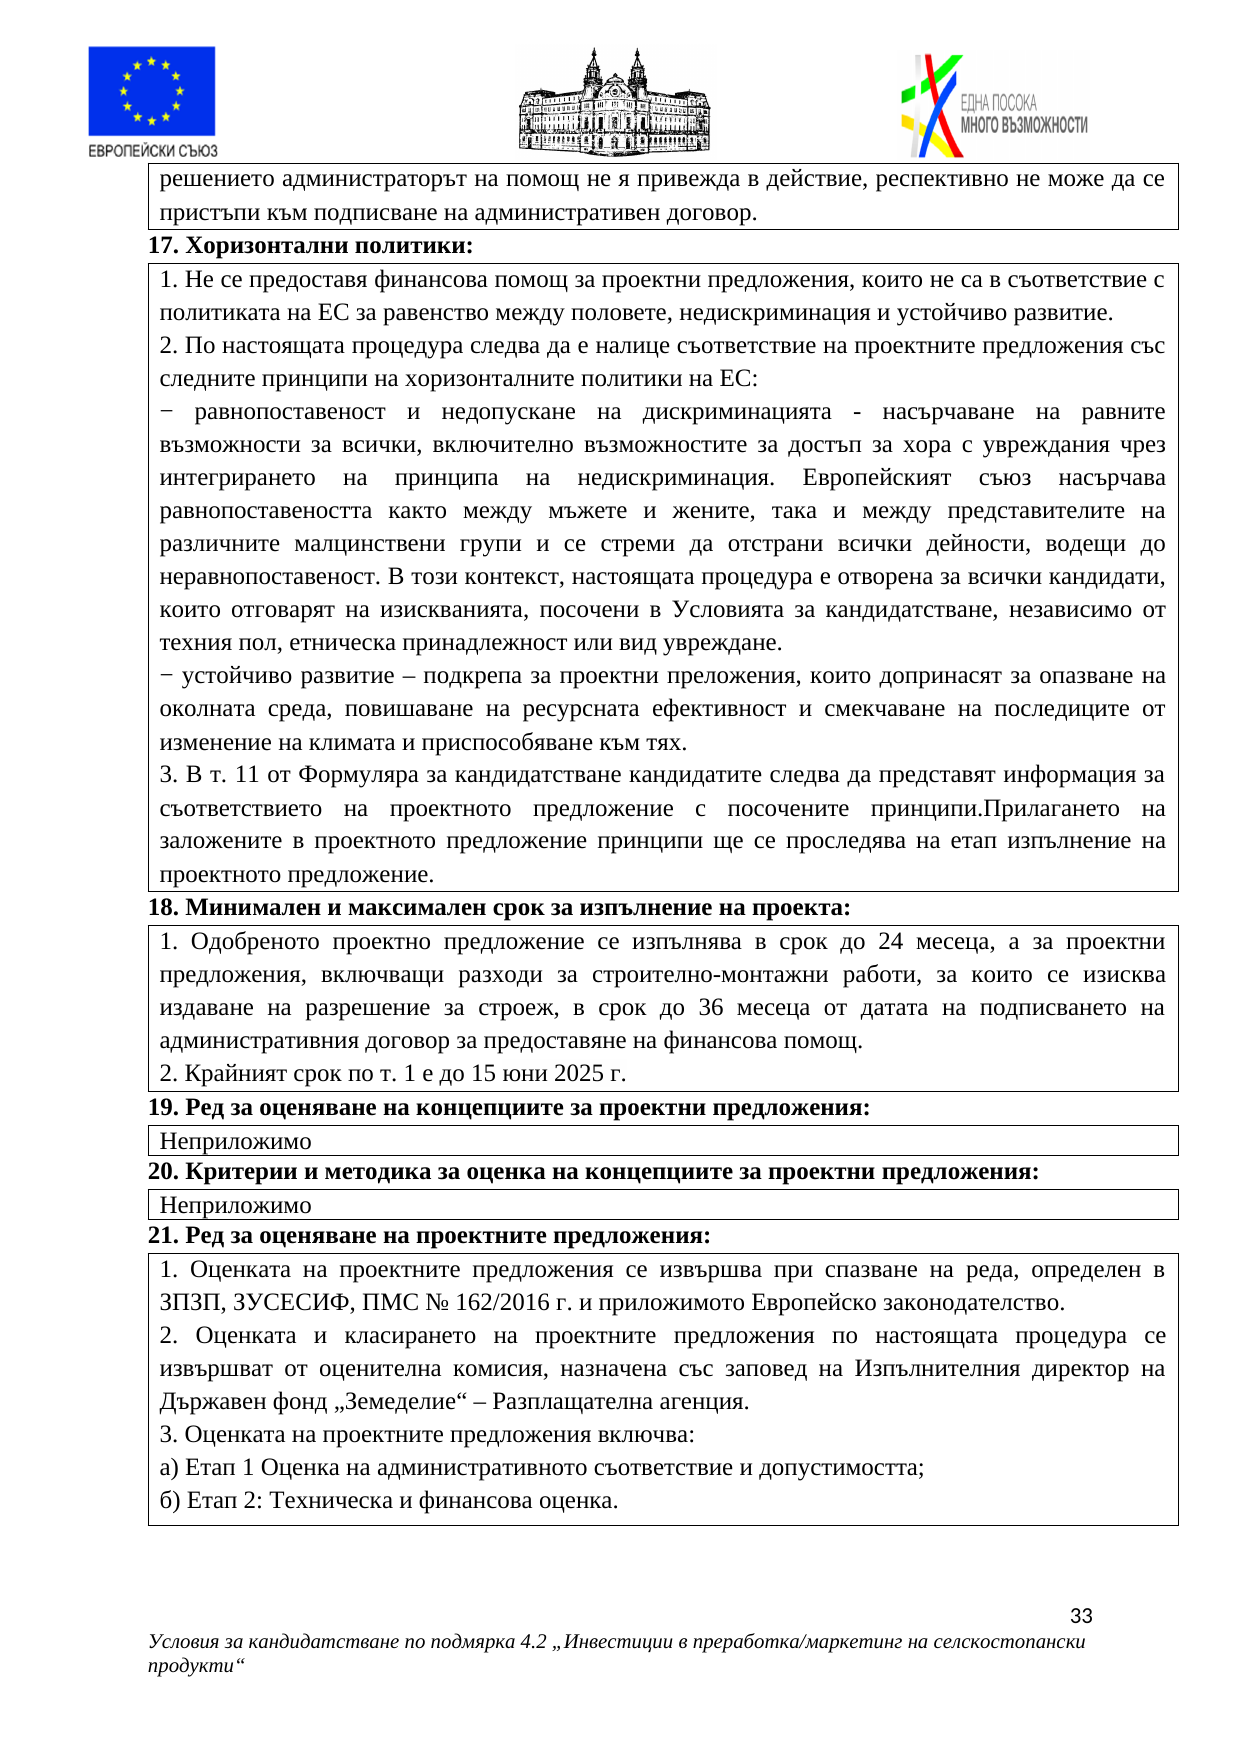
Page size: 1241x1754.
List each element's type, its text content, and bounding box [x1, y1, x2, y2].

table_header 1. Не се предоставя финансова помощ за проектни предложения, които не са в съответствие с политиката на ЕС за равенство между половете, недискриминация и устойчиво развитие. 2. По настоящата процедура следва да е налице съответствие на проектните предложения със следните принципи на хоризонталните политики на ЕС: − равнопоставеност и недопускане на дискриминацията - насърчаване на равните възможности за всички, включително възможностите за достъп за хора с увреждания чрез интегрирането на принципа на недискриминация. Европейският съюз насърчава равнопоставеността както между мъжете и жените, така и между представителите на различните малцинствени групи и се стреми да отстрани всички дейности, водещи до неравнопоставеност. В този контекст, настоящата процедура е отворена за всички кандидати, които отговарят на изискванията, посочени в Условията за кандидатстване, независимо от техния пол, етническа принадлежност или вид увреждане. − устойчиво развитие – подкрепа за проектни преложения, които допринасят за опазване на околната среда, повишаване на ресурсната ефективност и смекчаване на последиците от изменение на климата и приспособяване към тях. 3. В т. 11 от Формуляра за кандидатстване кандидатите следва да представят информация за съответствието на проектното предложение с посочените принципи.Прилагането на заложените в проектното предложение принципи ще се проследява на етап изпълнение на проектното предложение. [149, 264, 1178, 891]
subtitle 18. Минимален и максимален срок за изпълнение на проекта: [148, 892, 1093, 921]
picture [88, 45, 219, 160]
table_header 1. Оценката на проектните предложения се извършва при спазване на реда, определен в ЗПЗП, ЗУСЕСИФ, ПМС № 162/2016 г. и приложимото Европейско законодателство. 2. Оценката и класирането на проектните предложения по настоящата процедура се извършват от оценителна комисия, назначена със заповед на Изпълнителния директор на Държавен фонд „Земеделие“ – Разплащателна агенция. 3. Оценката на проектните предложения включва: а) Етап 1 Оценка на административното съответствие и допустимостта; б) Етап 2: Техническа и финансова оценка. [149, 1254, 1178, 1525]
subtitle 21. Ред за оценяване на проектните предложения: [148, 1220, 1093, 1248]
subtitle 20. Критерии и методика за оценка на концепциите за проектни предложения: [148, 1156, 1093, 1185]
table_header Неприложимо [149, 1190, 1178, 1219]
picture [514, 44, 718, 160]
subtitle 17. Хоризонтални политики: [148, 230, 1093, 259]
table_header 1. Одобреното проектно предложение се изпълнява в срок до 24 месеца, а за проектни предложения, включващи разходи за строително-монтажни работи, за които се изисква издаване на разрешение за строеж, в срок до 36 месеца от датата на подписването на административния договор за предоставяне на финансова помощ. 2. Крайният срок по т. 1 е до 15 юни 2025 г. [149, 926, 1178, 1091]
picture [896, 50, 1090, 160]
subtitle 19. Ред за оценяване на концепциите за проектни предложения: [148, 1092, 1093, 1121]
table_header Неприложимо [149, 1126, 1178, 1155]
